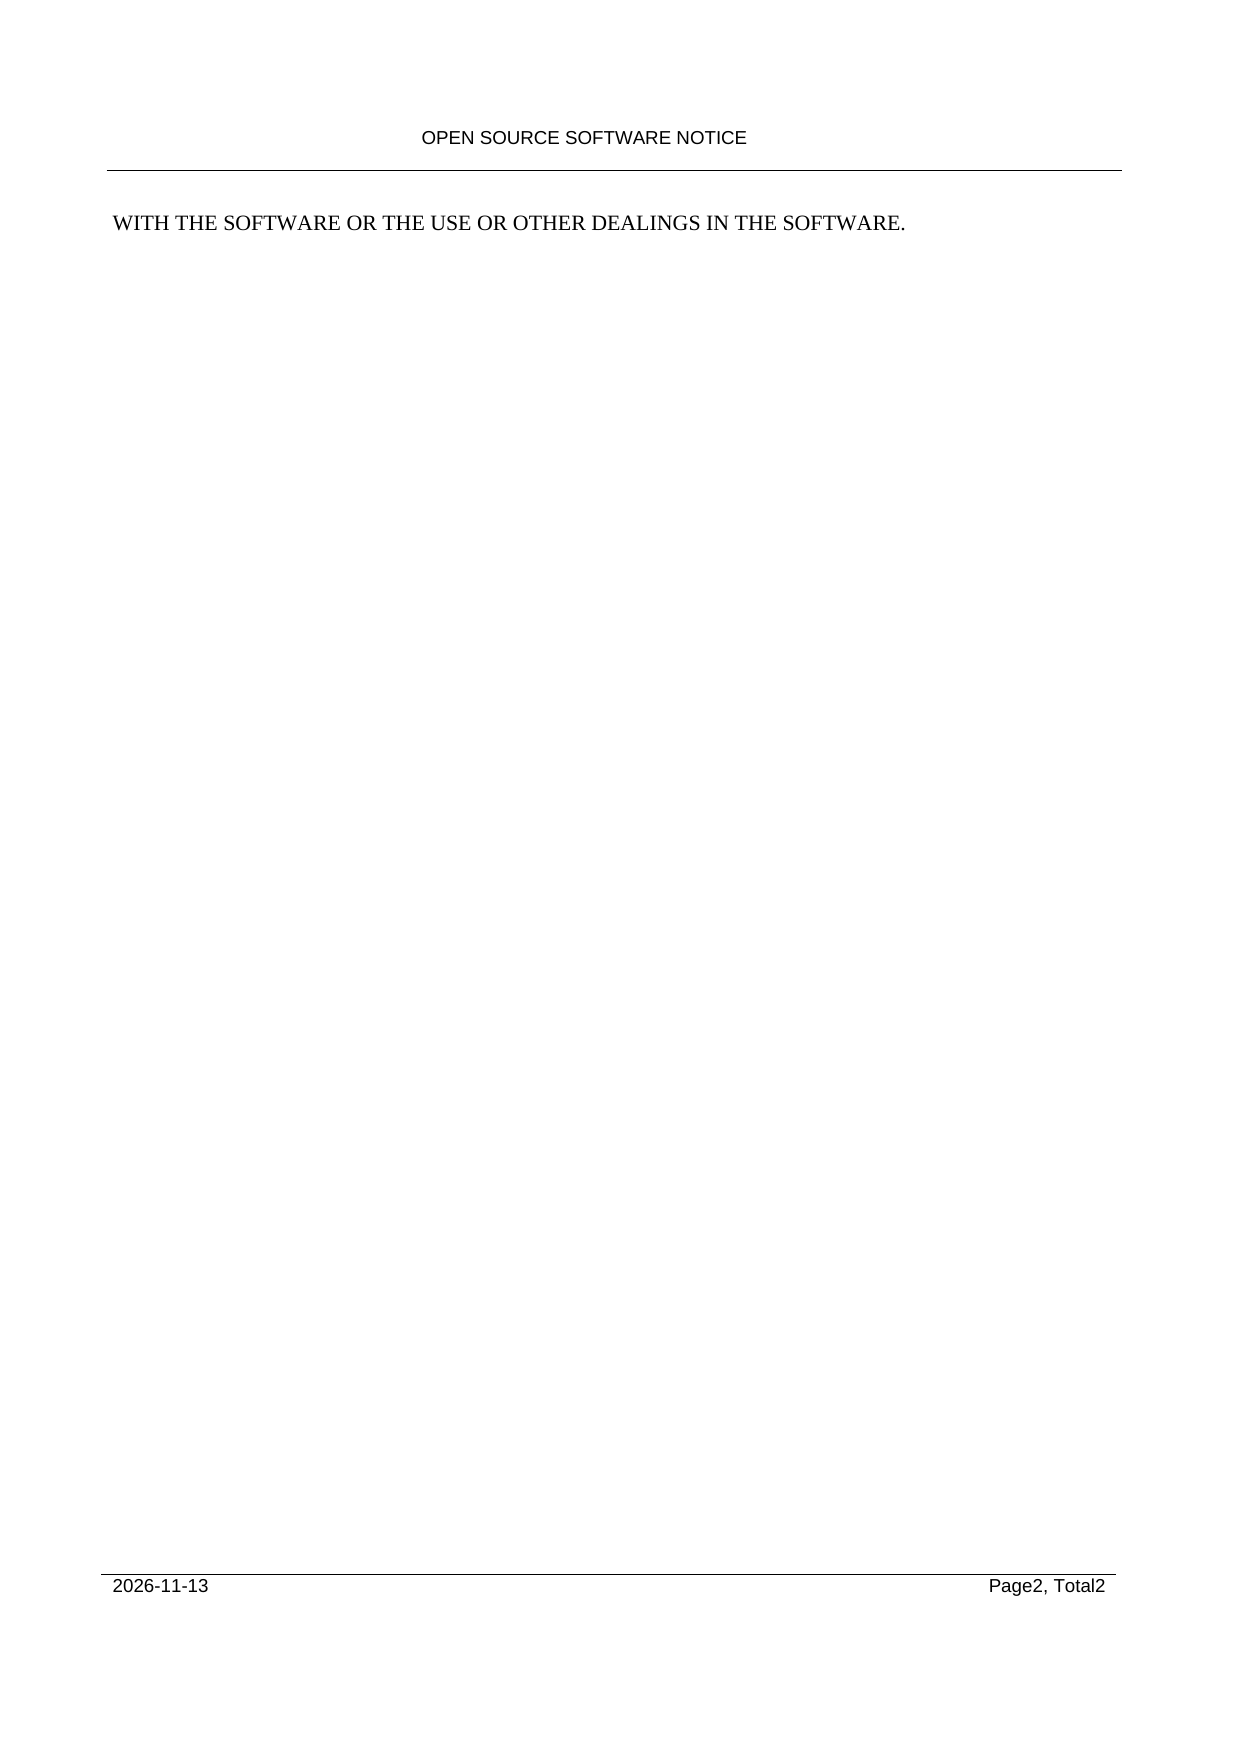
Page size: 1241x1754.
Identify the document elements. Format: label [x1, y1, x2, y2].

text [112, 206, 1128, 336]
